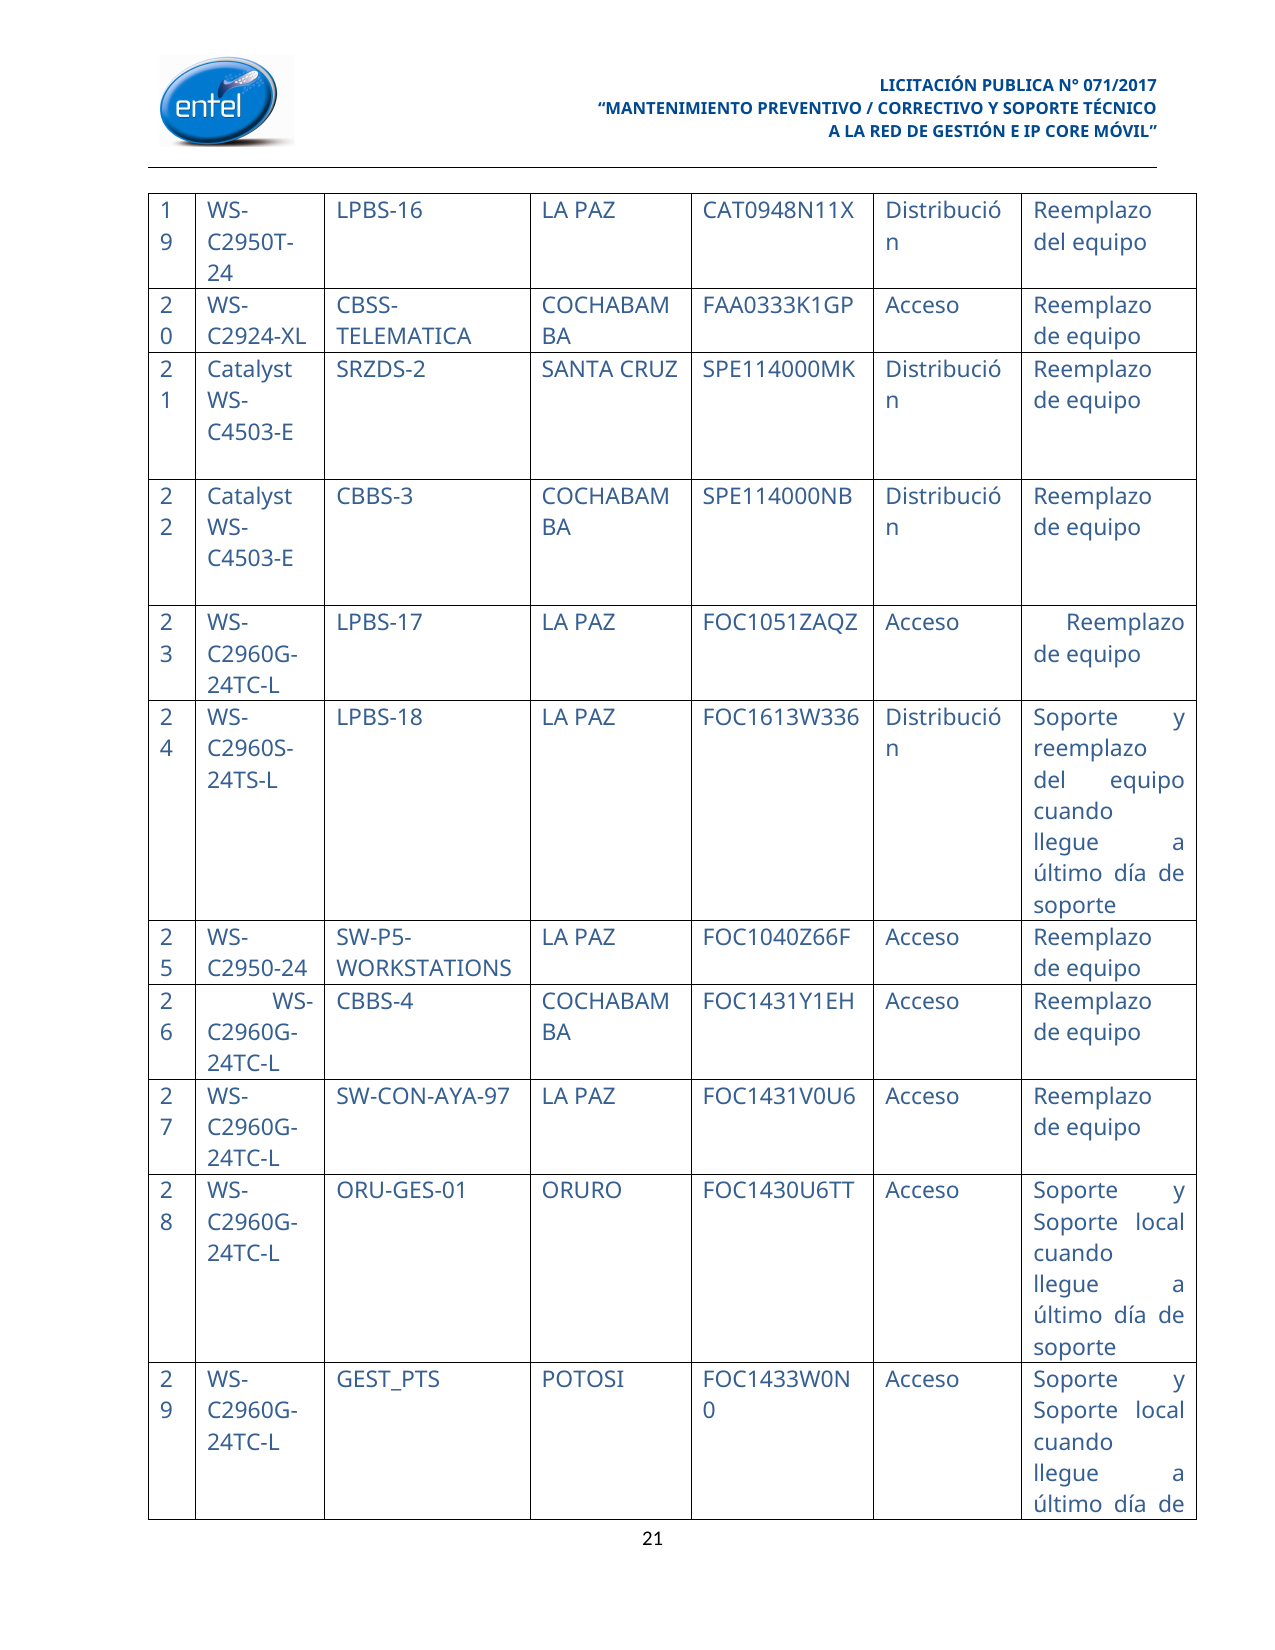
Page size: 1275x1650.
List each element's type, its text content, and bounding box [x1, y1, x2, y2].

table_cell LA PAZ [531, 701, 691, 920]
table_cell Soporte y Soporte local cuando llegue a último día de soporte [1022, 1175, 1196, 1362]
table_cell CBSS-TELEMATICA [325, 289, 530, 352]
table_cell Catalyst WS-C4503-E [196, 480, 324, 605]
table_cell LA PAZ [531, 606, 691, 700]
table_cell Reemplazo de equipo [1022, 353, 1196, 479]
table_cell 20 [149, 289, 195, 352]
table_cell ORU-GES-01 [325, 1175, 530, 1362]
table_cell Acceso [874, 921, 1021, 984]
table_cell FOC1430U6TT [692, 1175, 873, 1362]
table_cell LA PAZ [531, 1080, 691, 1173]
table_cell LA PAZ [531, 921, 691, 984]
table_cell Soporte y reemplazo del equipo cuando llegue a último día de soporte [1022, 701, 1196, 920]
table_cell FOC1431V0U6 [692, 1080, 873, 1173]
table_cell Reemplazo de equipo [1022, 289, 1196, 352]
table_cell 19 [149, 194, 195, 288]
table_cell LA PAZ [531, 194, 691, 288]
table_cell SW-P5-WORKSTATIONS [325, 921, 530, 984]
table_cell Reemplazo de equipo [1022, 480, 1196, 605]
table_cell Reemplazo del equipo [1022, 194, 1196, 288]
picture [159, 55, 295, 147]
table_cell 29 [149, 1363, 195, 1519]
table_cell WS-C2960G-24TC-L [196, 1363, 324, 1519]
table_cell LPBS-18 [325, 701, 530, 920]
table_cell Reemplazo de equipo [1022, 921, 1196, 984]
table_cell WS-C2960G-24TC-L [196, 985, 324, 1079]
table_cell CBBS-4 [325, 985, 530, 1079]
table_cell WS-C2960S-24TS-L [196, 701, 324, 920]
table_cell COCHABAMBA [531, 480, 691, 605]
table_cell WS-C2950T-24 [196, 194, 324, 288]
table_cell Acceso [874, 1175, 1021, 1362]
table_cell LPBS-17 [325, 606, 530, 700]
table_cell Distribución [874, 353, 1021, 479]
table_cell 22 [149, 480, 195, 605]
table_cell Reemplazo de equipo [1022, 985, 1196, 1079]
table_cell Distribución [874, 194, 1021, 288]
table_cell SRZDS-2 [325, 353, 530, 479]
table_cell SPE114000NB [692, 480, 873, 605]
table_cell WS-C2950-24 [196, 921, 324, 984]
table_cell FOC1613W336 [692, 701, 873, 920]
table_cell Acceso [874, 1363, 1021, 1519]
table_cell Acceso [874, 606, 1021, 700]
table_cell WS-C2960G-24TC-L [196, 1175, 324, 1362]
table_cell WS-C2924-XL [196, 289, 324, 352]
table_cell 28 [149, 1175, 195, 1362]
table_cell FAA0333K1GP [692, 289, 873, 352]
table_cell 27 [149, 1080, 195, 1173]
table_cell Catalyst WS-C4503-E [196, 353, 324, 479]
table_cell WS-C2960G-24TC-L [196, 606, 324, 700]
table_cell Reemplazo de equipo [1022, 1080, 1196, 1173]
table_cell LPBS-16 [325, 194, 530, 288]
table_cell 23 [149, 606, 195, 700]
table_cell SW-CON-AYA-97 [325, 1080, 530, 1173]
table_cell Distribución [874, 480, 1021, 605]
table_cell Acceso [874, 985, 1021, 1079]
table_cell 25 [149, 921, 195, 984]
table_cell Acceso [874, 1080, 1021, 1173]
table_cell CAT0948N11X [692, 194, 873, 288]
table_cell 24 [149, 701, 195, 920]
table_cell CBBS-3 [325, 480, 530, 605]
table_cell Reemplazo de equipo [1022, 606, 1196, 700]
table_cell Distribución [874, 701, 1021, 920]
table_cell SPE114000MK [692, 353, 873, 479]
table_cell 21 [149, 353, 195, 479]
table_cell Acceso [874, 289, 1021, 352]
table_cell FOC1433W0N0 [692, 1363, 873, 1519]
table_cell FOC1431Y1EH [692, 985, 873, 1079]
table_cell GEST_PTS [325, 1363, 530, 1519]
table_cell FOC1051ZAQZ [692, 606, 873, 700]
table_cell POTOSI [531, 1363, 691, 1519]
table_cell COCHABAMBA [531, 985, 691, 1079]
table_cell COCHABAMBA [531, 289, 691, 352]
table_cell FOC1040Z66F [692, 921, 873, 984]
table_cell 26 [149, 985, 195, 1079]
table_cell Soporte y Soporte local cuando llegue a último día de soporte [1022, 1363, 1196, 1519]
table_cell ORURO [531, 1175, 691, 1362]
table_cell WS-C2960G-24TC-L [196, 1080, 324, 1173]
table_cell SANTA CRUZ [531, 353, 691, 479]
